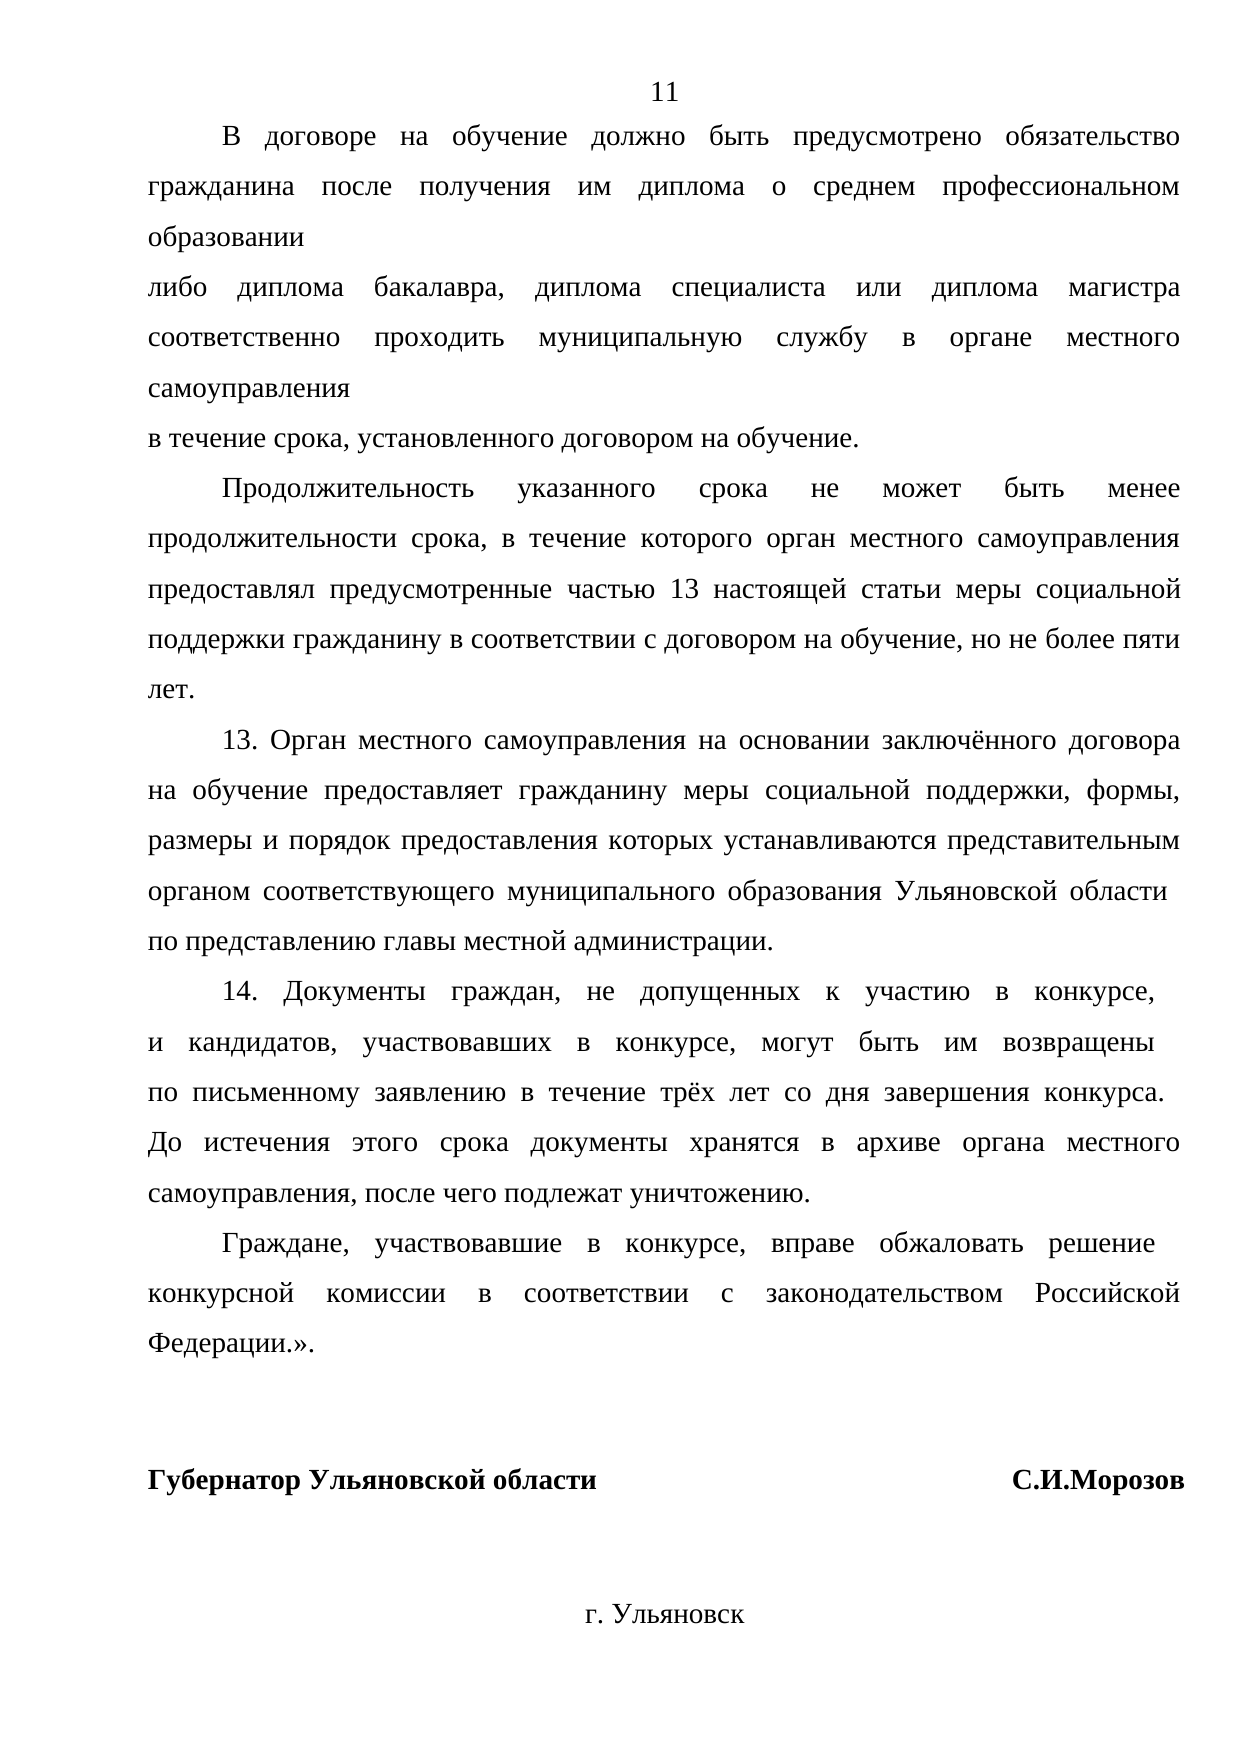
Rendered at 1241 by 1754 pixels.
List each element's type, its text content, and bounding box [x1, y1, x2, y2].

text 13. Орган местного самоуправления на основании заключённого договора на обучение предоставляет гражданину меры социальной поддержки, формы, размеры и порядок предоставления которых устанавливаются представительным органом соответствующего муниципального образования Ульяновской области по представлению главы местной администрации. [148, 722, 1181, 957]
text 14. Документы граждан, не допущенных к участию в конкурсе, и кандидатов, участвовавших в конкурсе, могут быть им возвращены по письменному заявлению в течение трёх лет со дня завершения конкурса. До истечения этого срока документы хранятся в архиве органа местного самоуправления, после чего подлежат уничтожению. [148, 973, 1181, 1208]
text Граждане, участвовавшие в конкурсе, вправе обжаловать решение конкурсной комиссии в соответствии с законодательством Российской Федерации.». [148, 1225, 1181, 1359]
table_header С.И.Морозов [664, 1462, 1196, 1496]
text В договоре на обучение должно быть предусмотрено обязательство гражданина после получения им диплома о среднем профессиональном образовании либо диплома бакалавра, диплома специалиста или диплома магистра соответственно проходить муниципальную службу в органе местного самоуправления в течение срока, установленного договором на обучение. [148, 118, 1181, 453]
text г. Ульяновск [148, 1596, 1181, 1630]
table_header Губернатор Ульяновской области [136, 1462, 664, 1496]
text Продолжительность указанного срока не может быть менее продолжительности срока, в течение которого орган местного самоуправления предоставлял предусмотренные частью 13 настоящей статьи меры социальной поддержки гражданину в соответствии с договором на обучение, но не более пяти лет. [148, 470, 1181, 705]
